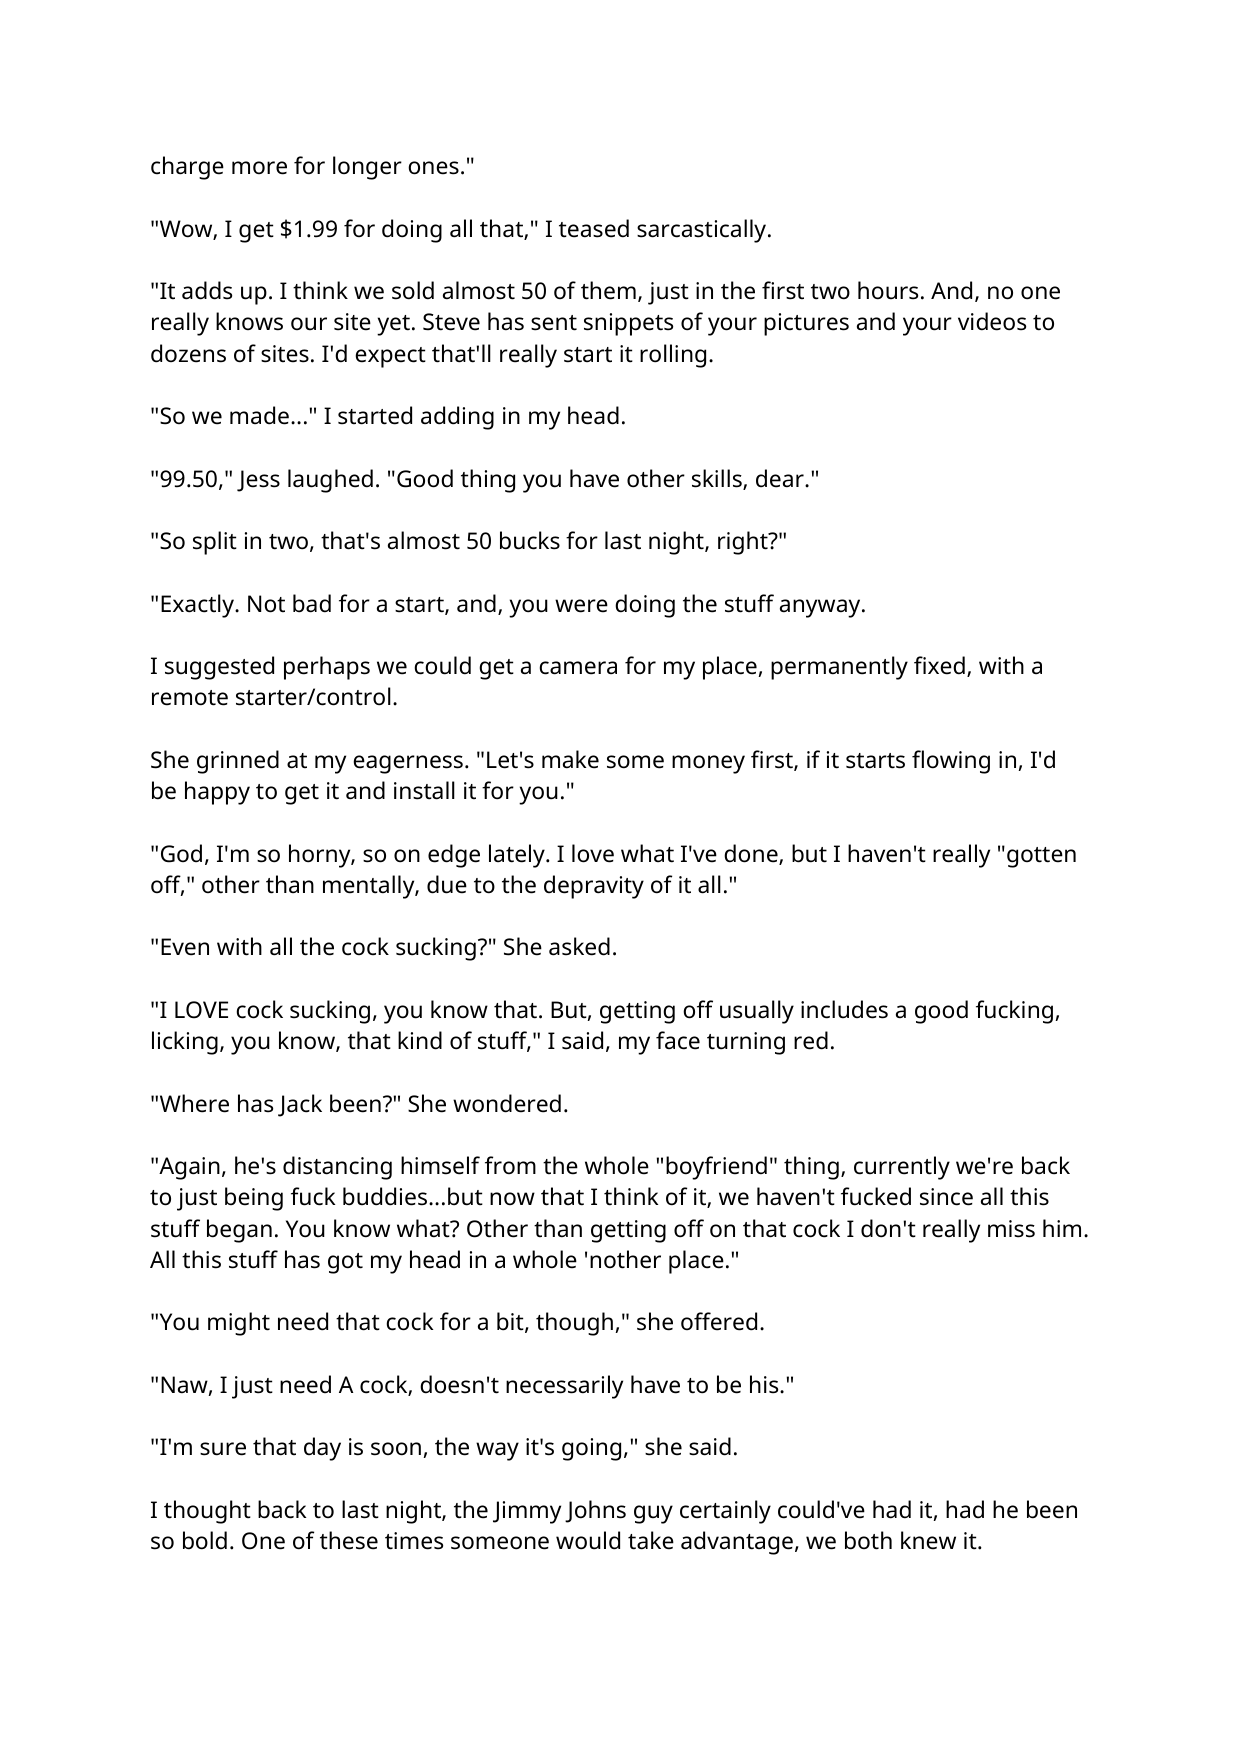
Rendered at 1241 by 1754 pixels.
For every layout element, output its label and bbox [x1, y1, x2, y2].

text [150, 150, 1090, 1587]
